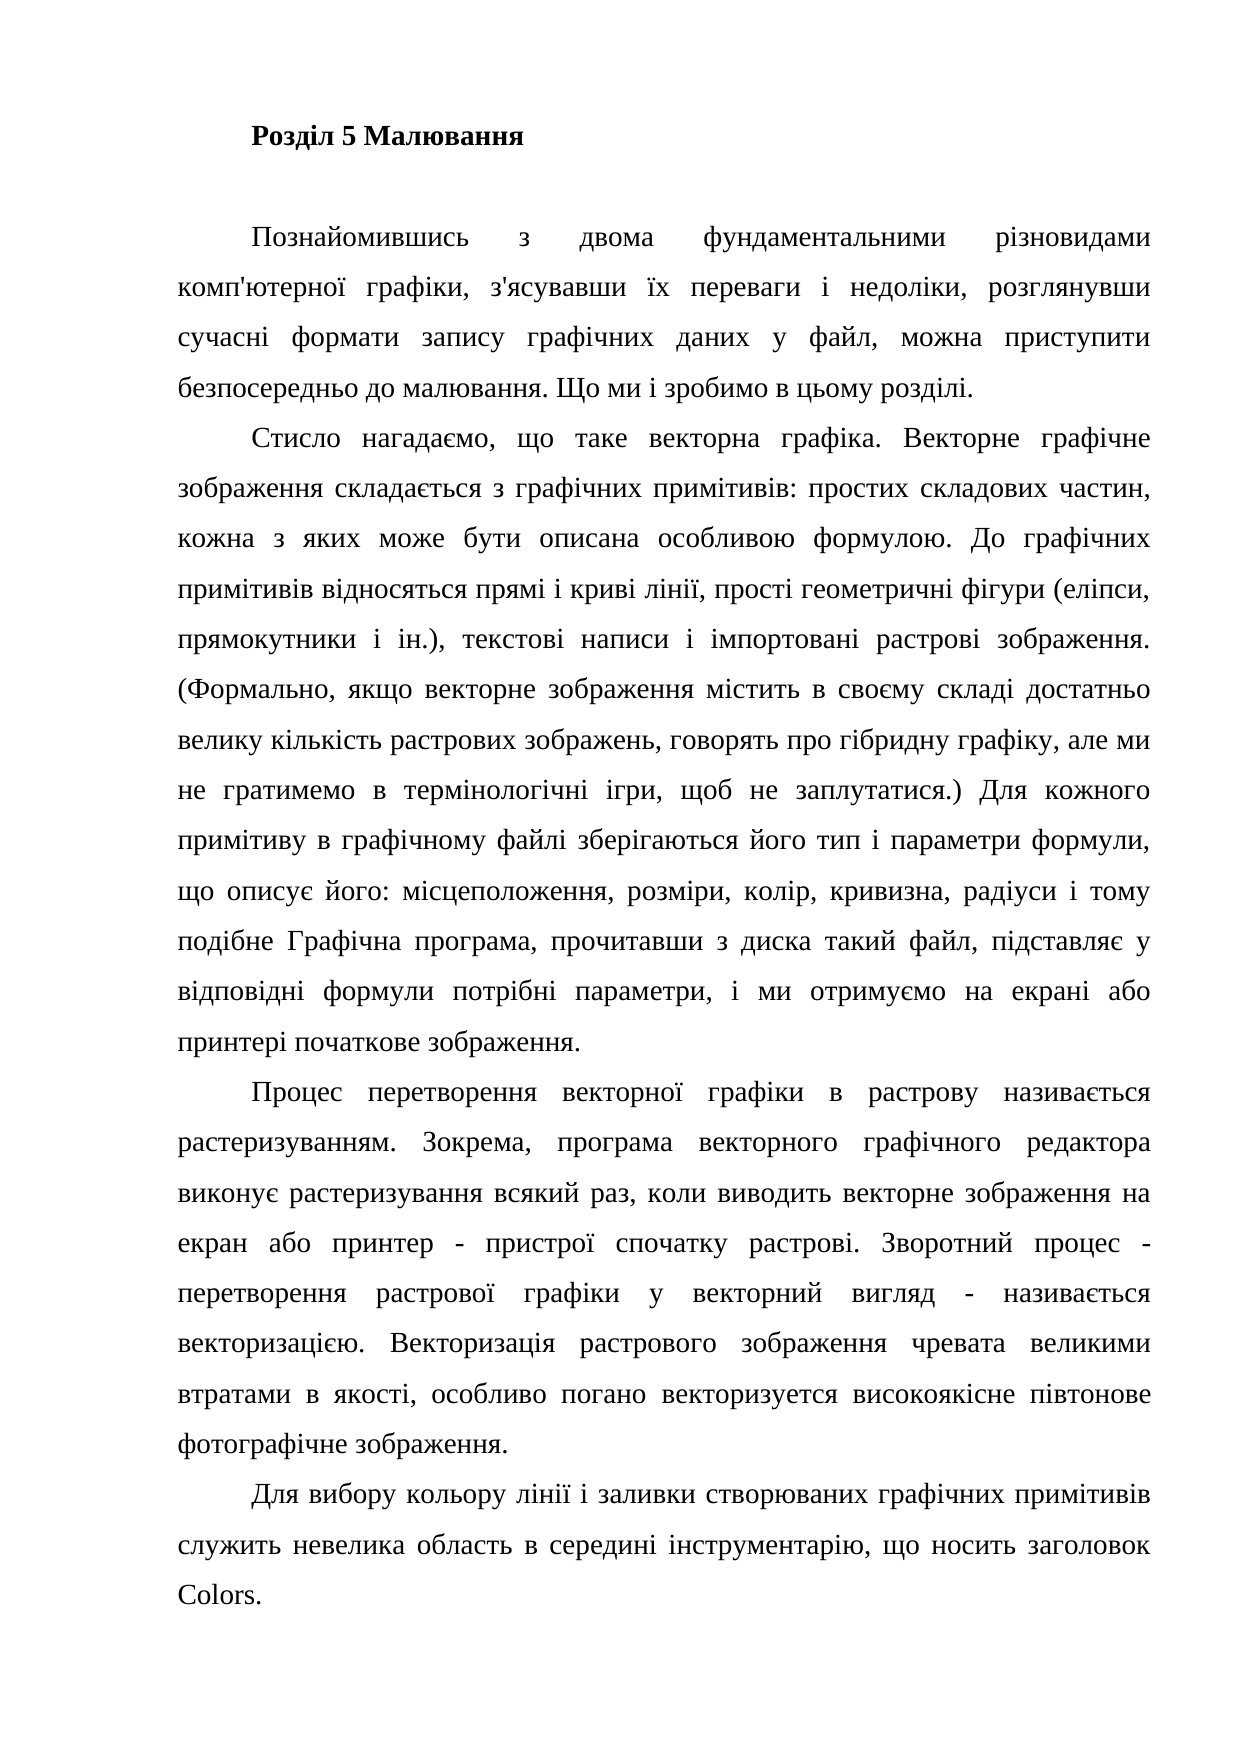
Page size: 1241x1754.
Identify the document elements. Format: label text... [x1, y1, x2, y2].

text Процес перетворення векторної графіки в растрову називається растеризуванням. Зокрема, програма векторного графічного редактора виконує растеризування всякий раз, коли виводить векторне зображення на екран або принтер - пристрої спочатку растрові. Зворотний процес - перетворення растрової графіки у векторний вигляд - називається векторизацією. Векторизація растрового зображення чревата великими втратами в якості, особливо погано векторизуется високоякісне півтонове фотографічне зображення. [177, 1074, 1152, 1460]
text Стисло нагадаємо, що таке векторна графіка. Векторне графічне зображення складається з графічних примітивів: простих складових частин, кожна з яких може бути описана особливою формулою. До графічних примітивів відносяться прямі і криві лінії, прості геометричні фігури (еліпси, прямокутники і ін.), текстові написи і імпортовані растрові зображення. (Формально, якщо векторне зображення містить в своєму складі достатньо велику кількість растрових зображень, говорять про гібридну графіку, але ми не гратимемо в термінологічні ігри, щоб не заплутатися.) Для кожного примітиву в графічному файлі зберігаються його тип і параметри формули, що описує його: місцеположення, розміри, колір, кривизна, радіуси і тому подібне Графічна програма, прочитавши з диска такий файл, підставляє у відповідні формули потрібні параметри, і ми отримуємо на екрані або принтері початкове зображення. [177, 420, 1152, 1057]
text Розділ 5 Малювання [177, 118, 1152, 152]
text Для вибору кольору лінії і заливки створюваних графічних примітивів служить невелика область в середині інструментарію, що носить заголовок Colors. [177, 1477, 1152, 1611]
text Познайомившись з двома фундаментальними різновидами комп'ютерної графіки, з'ясувавши їх переваги і недоліки, розглянувши сучасні формати запису графічних даних у файл, можна приступити безпосередньо до малювання. Що ми і зробимо в цьому розділі. [177, 219, 1152, 403]
